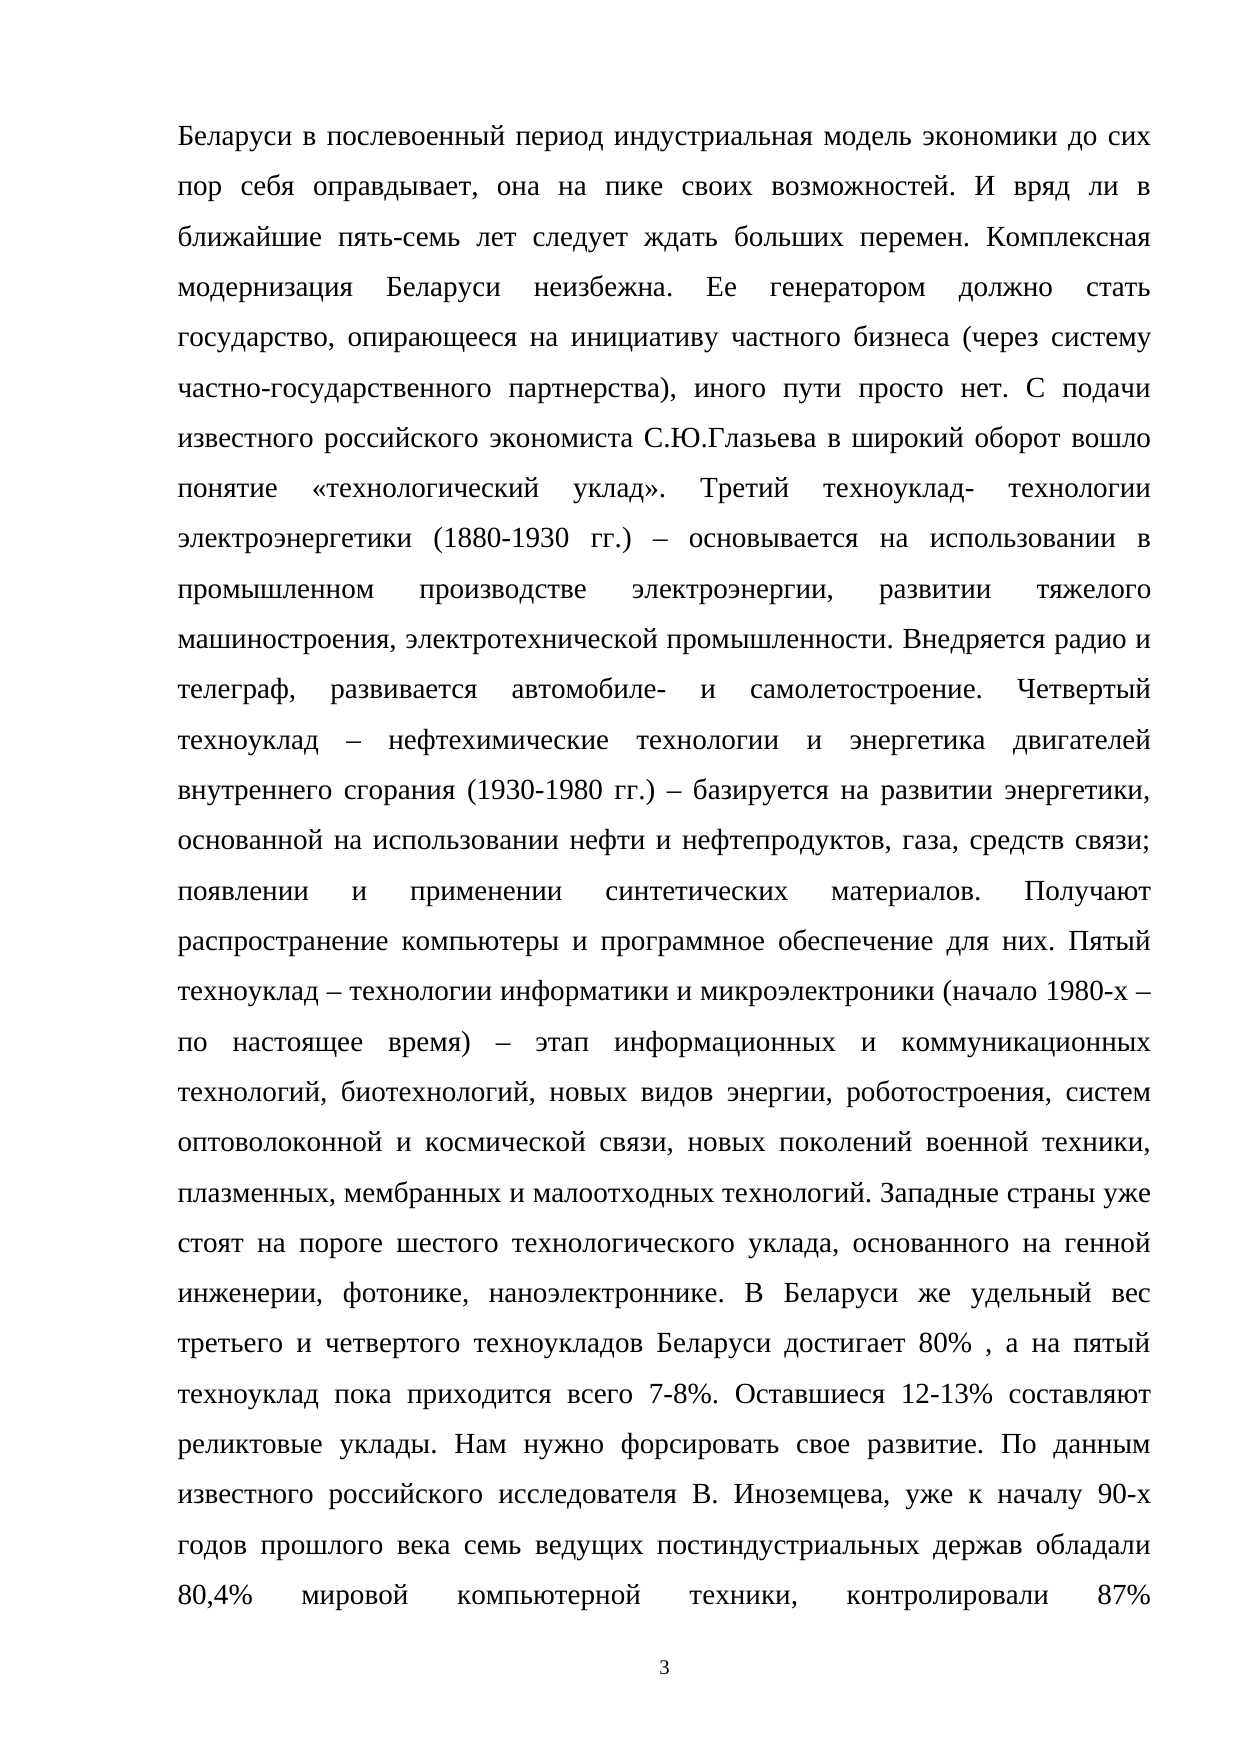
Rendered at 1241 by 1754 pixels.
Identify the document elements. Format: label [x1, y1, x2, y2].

text [177, 118, 1152, 1611]
